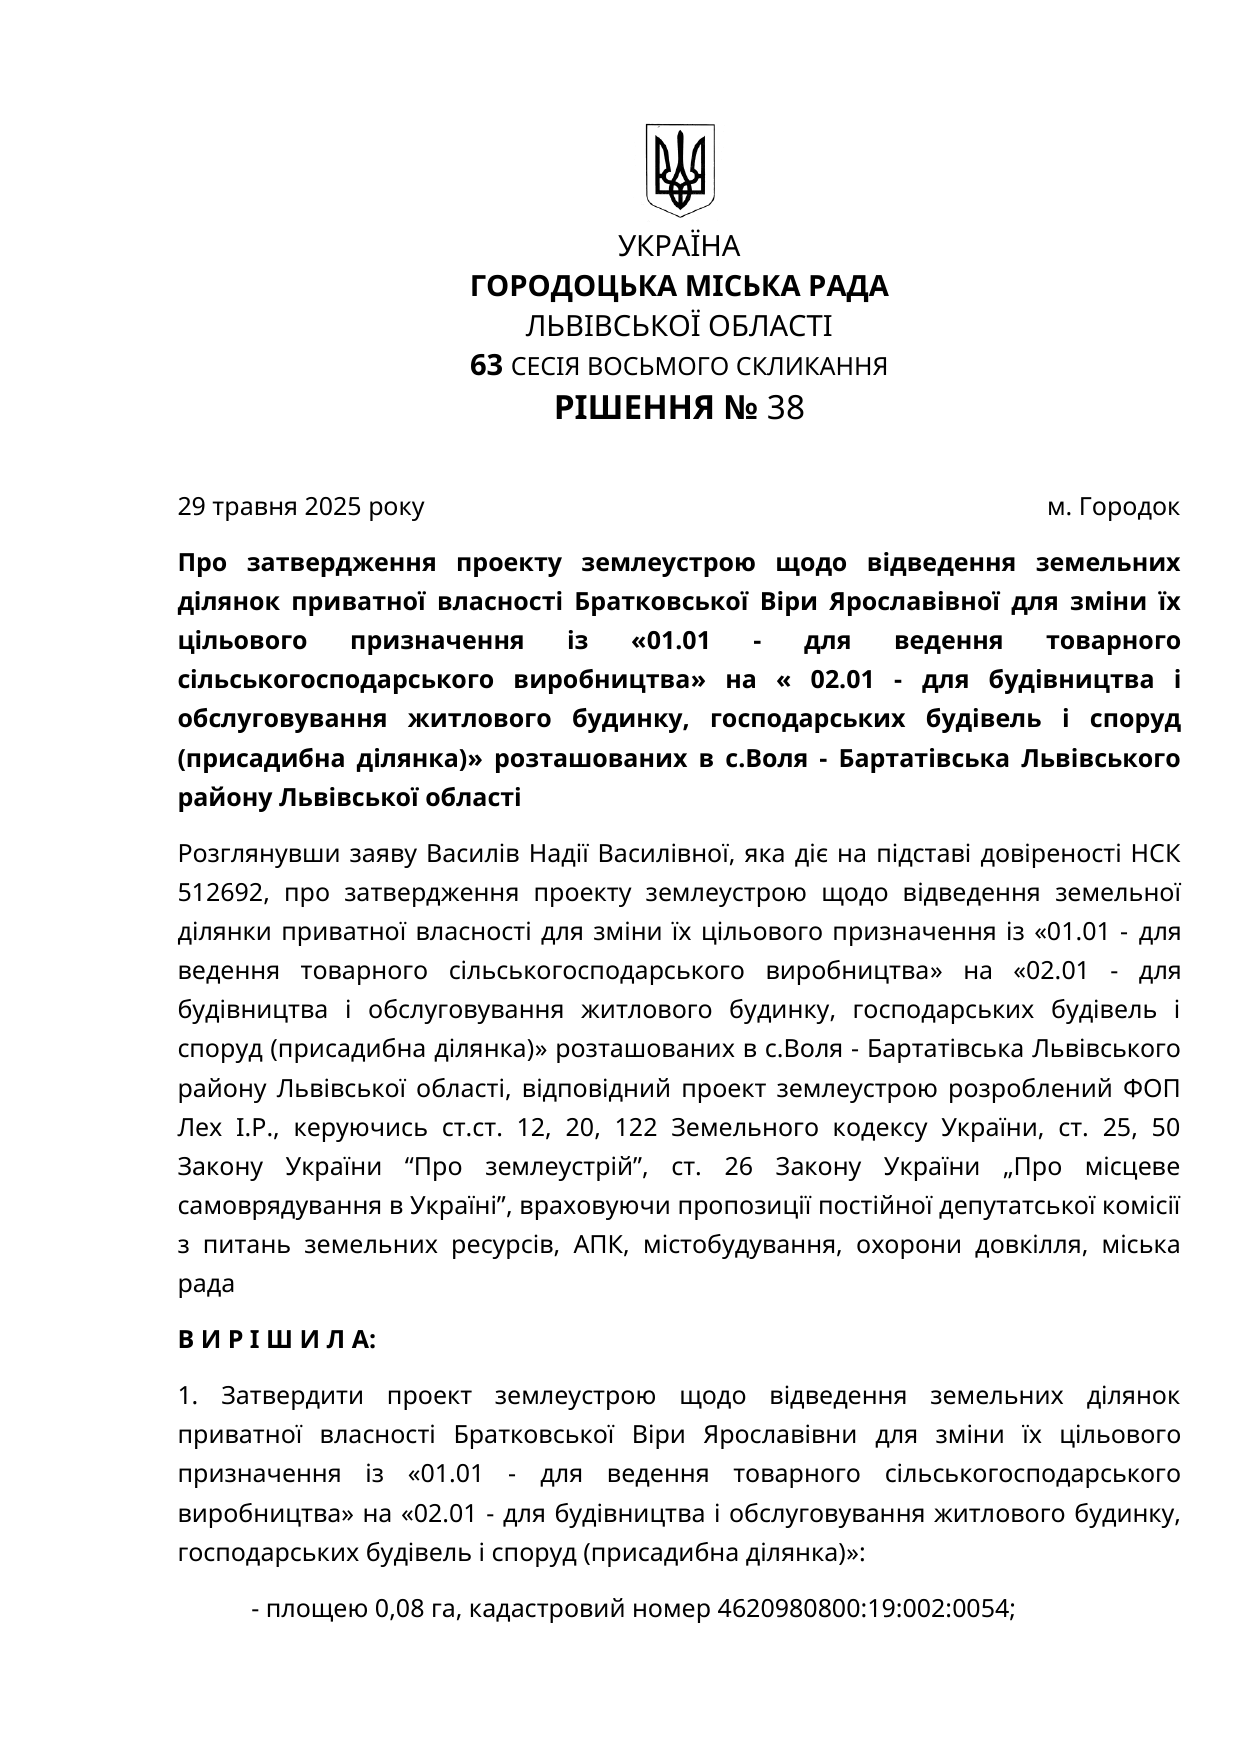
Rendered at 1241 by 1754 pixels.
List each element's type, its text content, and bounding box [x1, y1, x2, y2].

text Про затвердження проекту землеустрою щодо відведення земельних ділянок приватної власності Братковської Віри Ярославівної для зміни їх цільового призначення із «01.01 - для ведення товарного сільськогосподарського виробництва» на « 02.01 - для будівництва і обслуговування житлового будинку, господарських будівель і споруд (присадибна ділянка)» розташованих в с.Воля - Бартатівська Львівського району Львівської області [177, 544, 1182, 813]
text ГОРОДОЦЬКА МІСЬКА РАДА [177, 265, 1181, 305]
text В И Р І Ш И Л А: [177, 1322, 1182, 1356]
text УКРАЇНА [177, 225, 1181, 265]
text - площею 0,08 га, кадастровий номер 4620980800:19:002:0054; [177, 1590, 1182, 1624]
picture [633, 118, 726, 222]
text Розглянувши заяву Василів Надії Василівної, яка діє на підставі довіреності НСК 512692, про затвердження проекту землеустрою щодо відведення земельної ділянки приватної власності для зміни їх цільового призначення із «01.01 - для ведення товарного сільськогосподарського виробництва» на «02.01 - для будівництва і обслуговування житлового будинку, господарських будівель і споруд (присадибна ділянка)» розташованих в с.Воля - Бартатівська Львівського району Львівської області, відповідний проект землеустрою розроблений ФОП Лех І.Р., керуючись ст.ст. 12, 20, 122 Земельного кодексу України, ст. 25, 50 Закону України “Про землеустрій”, ст. 26 Закону України „Про місцеве самоврядування в Україні”, враховуючи пропозиції постійної депутатської комісії з питань земельних ресурсів, АПК, містобудування, охорони довкілля, міська рада [177, 835, 1182, 1300]
text 1. Затвердити проект землеустрою щодо відведення земельних ділянок приватної власності Братковської Віри Ярославівни для зміни їх цільового призначення із «01.01 - для ведення товарного сільськогосподарського виробництва» на «02.01 - для будівництва і обслуговування житлового будинку, господарських будівель і споруд (присадибна ділянка)»: [177, 1378, 1182, 1568]
text 63 сесія восьмого скликання [177, 344, 1181, 384]
text РІШЕННЯ № 38 [177, 384, 1181, 429]
text 29 травня 2025 року м. Городок [177, 488, 1181, 523]
text ЛЬВІВСЬКОЇ ОБЛАСТІ [177, 305, 1181, 344]
